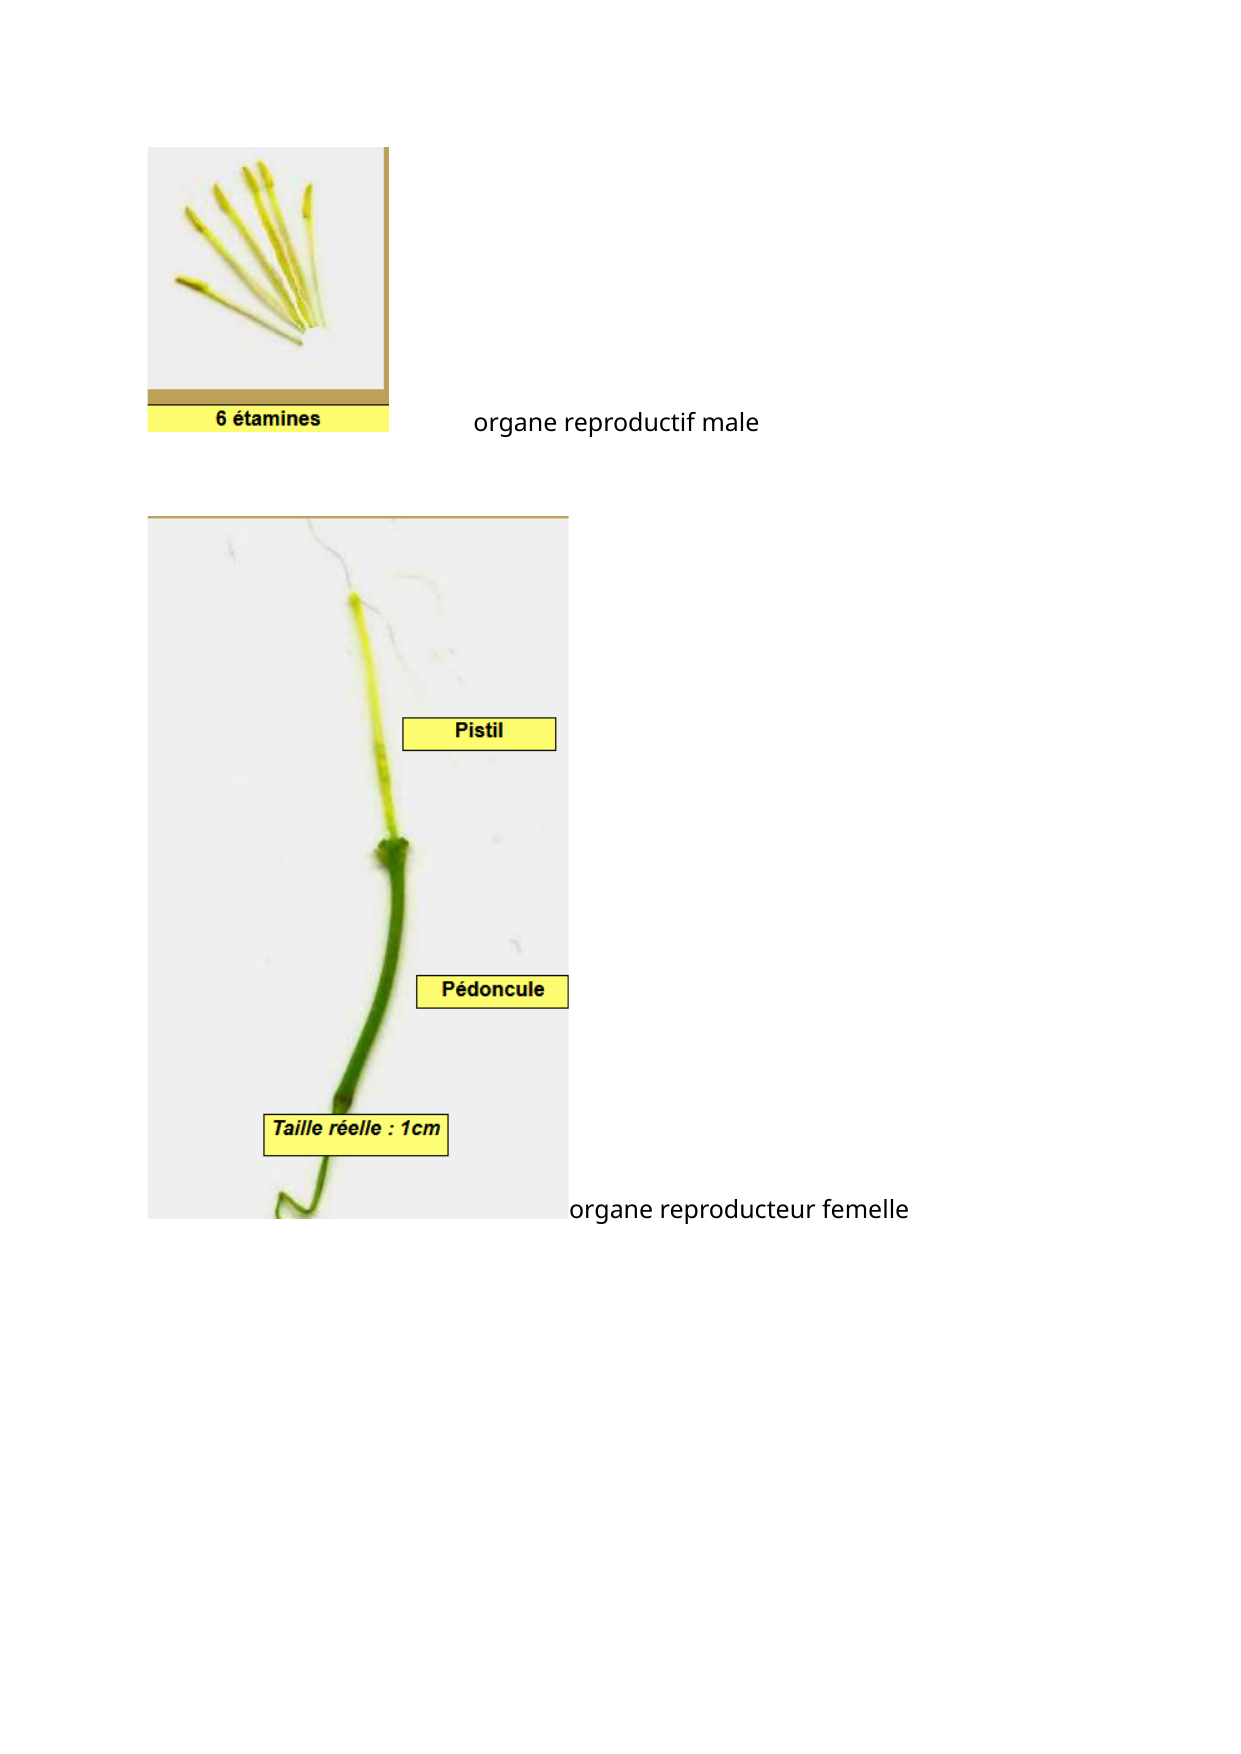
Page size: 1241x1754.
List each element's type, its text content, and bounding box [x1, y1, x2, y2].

picture [147, 147, 389, 432]
text organe reproductif male [148, 148, 1093, 439]
picture [147, 516, 569, 1219]
